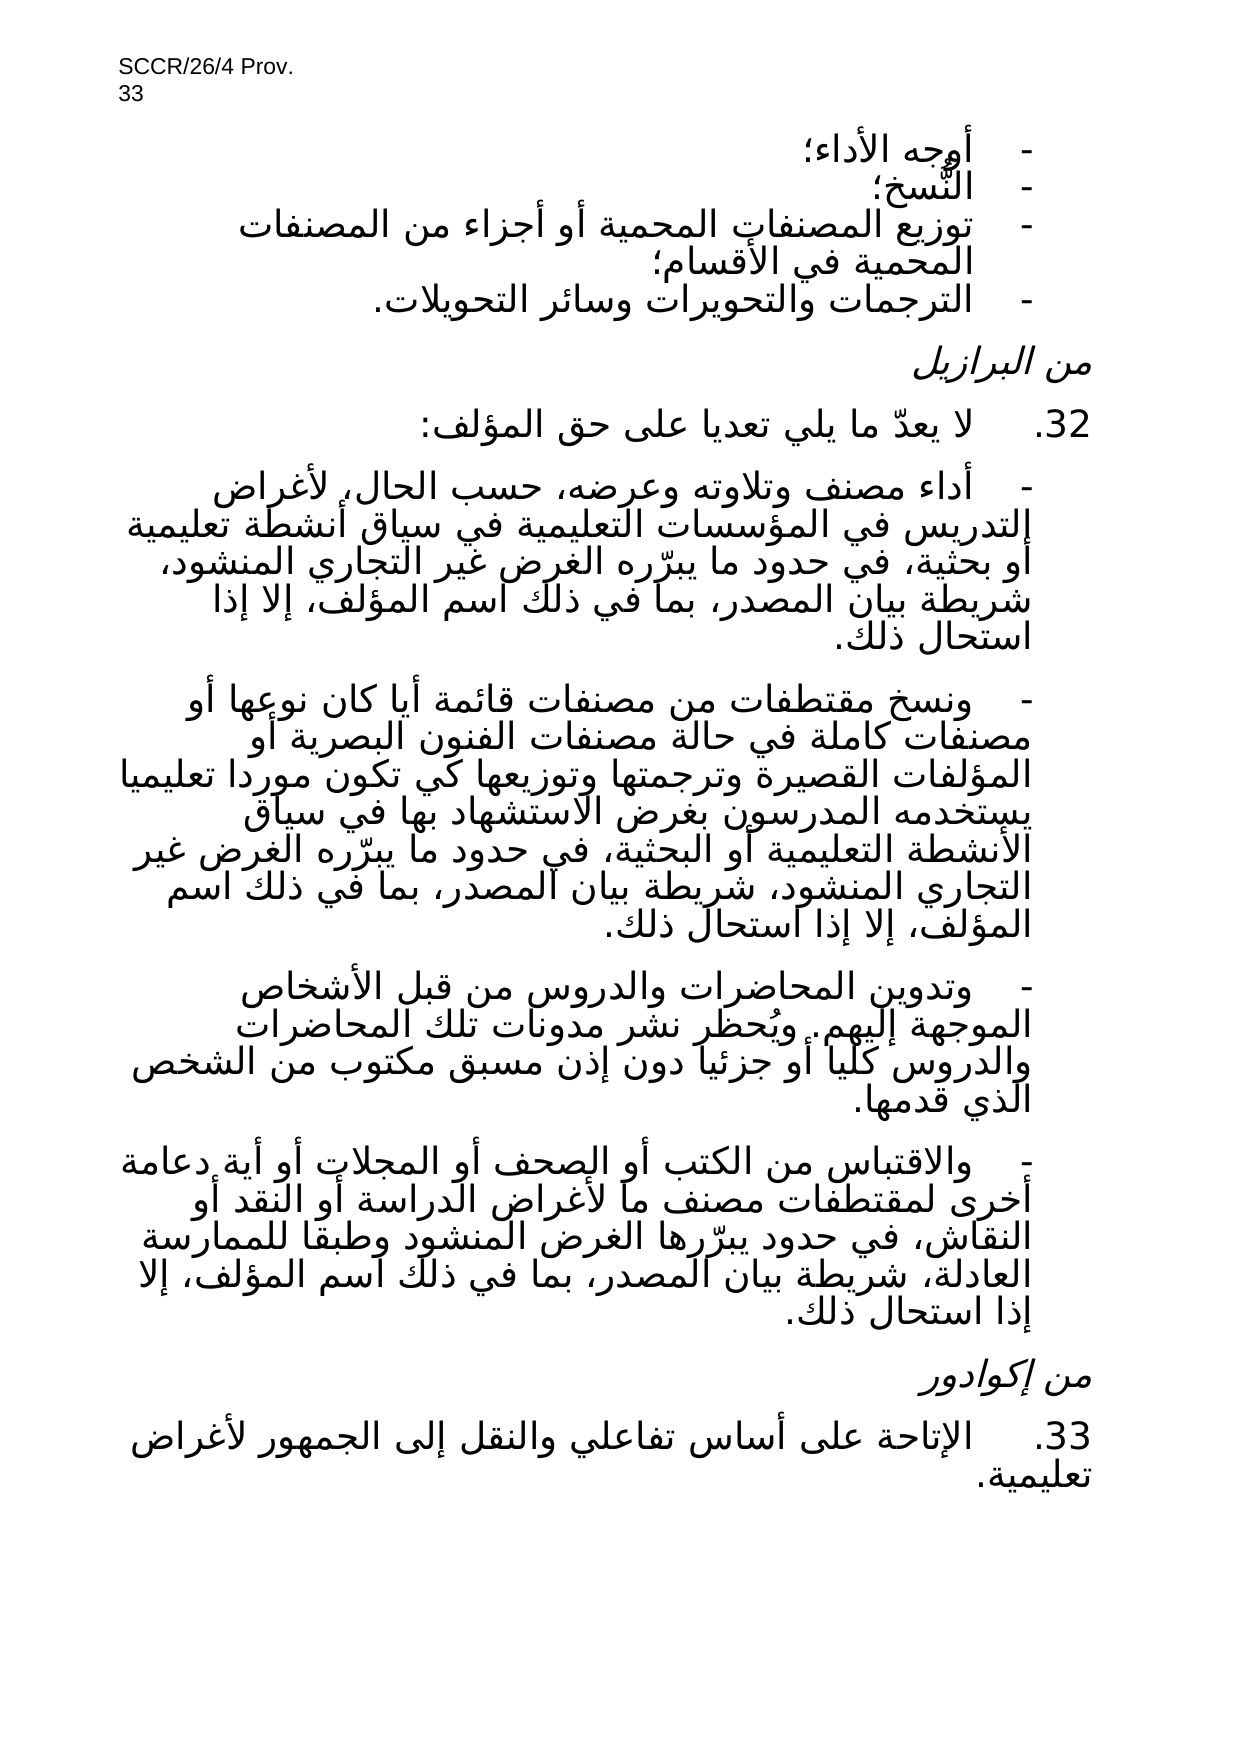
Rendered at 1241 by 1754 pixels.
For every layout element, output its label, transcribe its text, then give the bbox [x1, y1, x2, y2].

text 32. لا يعدّ ما يلي تعديا على حق المؤلف: [118, 407, 1092, 445]
text - أداء مصنف وتلاوته وعرضه، حسب الحال، لأغراض التدريس في المؤسسات التعليمية في سياق أنشطة تعليمية أو بحثية، في حدود ما يبرّره الغرض غير التجاري المنشود، شريطة بيان المصدر، بما في ذلك اسم المؤلف، إلا إذا استحال ذلك. [118, 470, 1033, 657]
text - أوجه الأداء؛ [118, 132, 1033, 170]
text - والاقتباس من الكتب أو الصحف أو المجلات أو أية دعامة أخرى لمقتطفات مصنف ما لأغراض الدراسة أو النقد أو النقاش، في حدود يبرّرها الغرض المنشود وطبقا للممارسة العادلة، شريطة بيان المصدر، بما في ذلك اسم المؤلف، إلا إذا استحال ذلك. [118, 1145, 1033, 1332]
text - ونسخ مقتطفات من مصنفات قائمة أيا كان نوعها أو مصنفات كاملة في حالة مصنفات الفنون البصرية أو المؤلفات القصيرة وترجمتها وتوزيعها كي تكون موردا تعليميا يستخدمه المدرسون بغرض الاستشهاد بها في سياق الأنشطة التعليمية أو البحثية، في حدود ما يبرّره الغرض غير التجاري المنشود، شريطة بيان المصدر، بما في ذلك اسم المؤلف، إلا إذا استحال ذلك. [118, 682, 1033, 945]
text 33. الإتاحة على أساس تفاعلي والنقل إلى الجمهور لأغراض تعليمية. [118, 1420, 1092, 1495]
text من إكوادور [118, 1357, 1092, 1395]
text - النُّسخ؛ [118, 170, 957, 207]
text - النُّسخ؛ [890, 170, 1033, 207]
text - وتدوين المحاضرات والدروس من قبل الأشخاص الموجهة إليهم. ويُحظر نشر مدونات تلك المحاضرات والدروس كليا أو جزئيا دون إذن مسبق مكتوب من الشخص الذي قدمها. [118, 970, 1033, 1120]
text - الترجمات والتحويرات وسائر التحويلات. [118, 282, 1033, 320]
text - توزيع المصنفات المحمية أو أجزاء من المصنفات المحمية في الأقسام؛ [118, 207, 1033, 282]
text من البرازيل [118, 345, 1092, 382]
